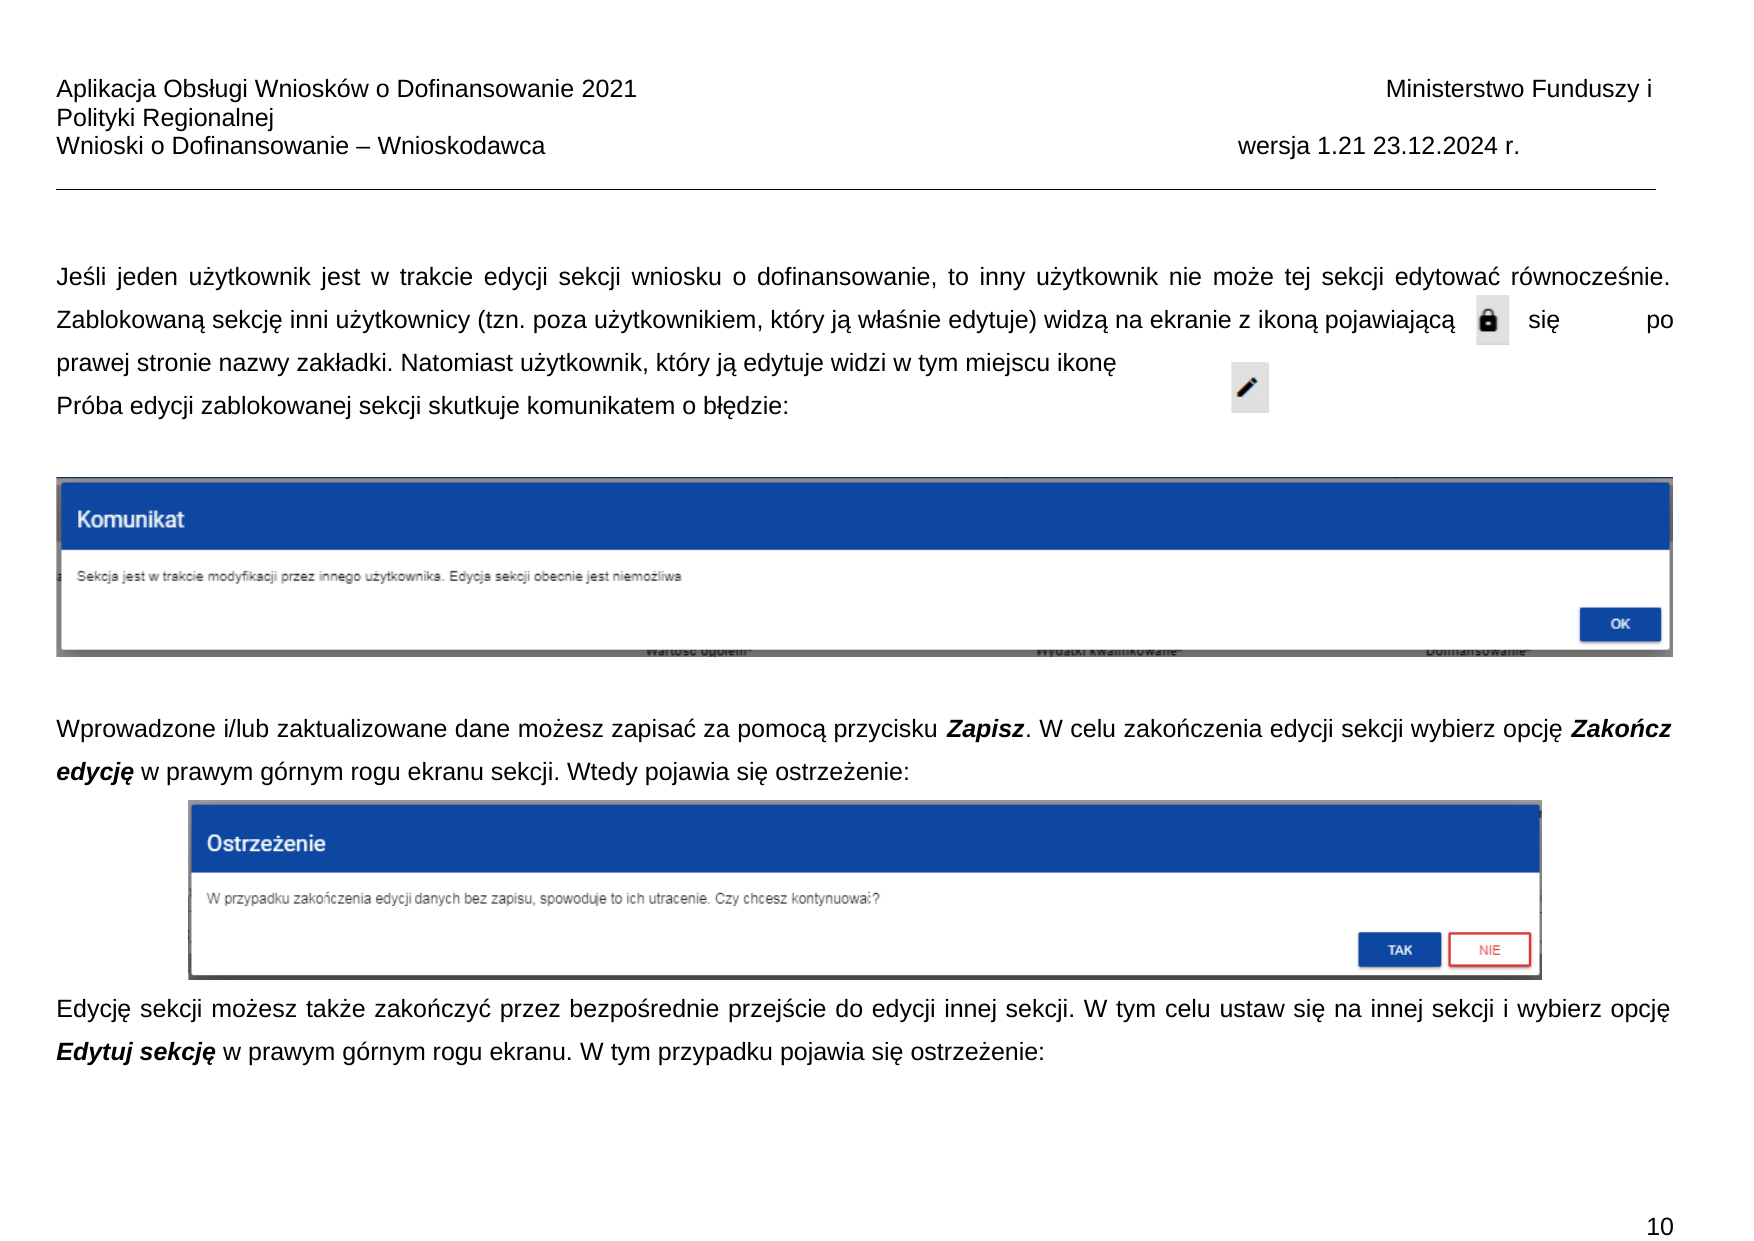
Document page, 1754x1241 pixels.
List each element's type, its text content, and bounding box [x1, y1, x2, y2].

text Wprowadzone i/lub zaktualizowane dane możesz zapisać za pomocą przycisku Zapisz. W celu zakończenia edycji sekcji wybierz opcję Zakończ edycję w prawym górnym rogu ekranu sekcji. Wtedy pojawia się ostrzeżenie: [56, 714, 1674, 786]
text Edycję sekcji możesz także zakończyć przez bezpośrednie przejście do edycji innej sekcji. W tym celu ustaw się na innej sekcji i wybierz opcję Edytuj sekcję w prawym górnym rogu ekranu. W tym przypadku pojawia się ostrzeżenie: [56, 994, 1674, 1066]
picture [56, 477, 1673, 657]
text Próba edycji zablokowanej sekcji skutkuje komunikatem o błędzie: [56, 391, 1674, 420]
picture [1231, 362, 1270, 413]
text Jeśli jeden użytkownik jest w trakcie edycji sekcji wniosku o dofinansowanie, to inny użytkownik nie może tej sekcji edytować równocześnie. Zablokowaną sekcję inni użytkownicy (tzn. poza użytkownikiem, który ją właśnie edytuje) widzą na ekranie z ikoną pojawiającą się po prawej stronie nazwy zakładki. Natomiast użytkownik, który ją edytuje widzi w tym miejscu ikonę [56, 262, 1674, 377]
picture [1475, 295, 1509, 343]
picture [188, 800, 1542, 980]
